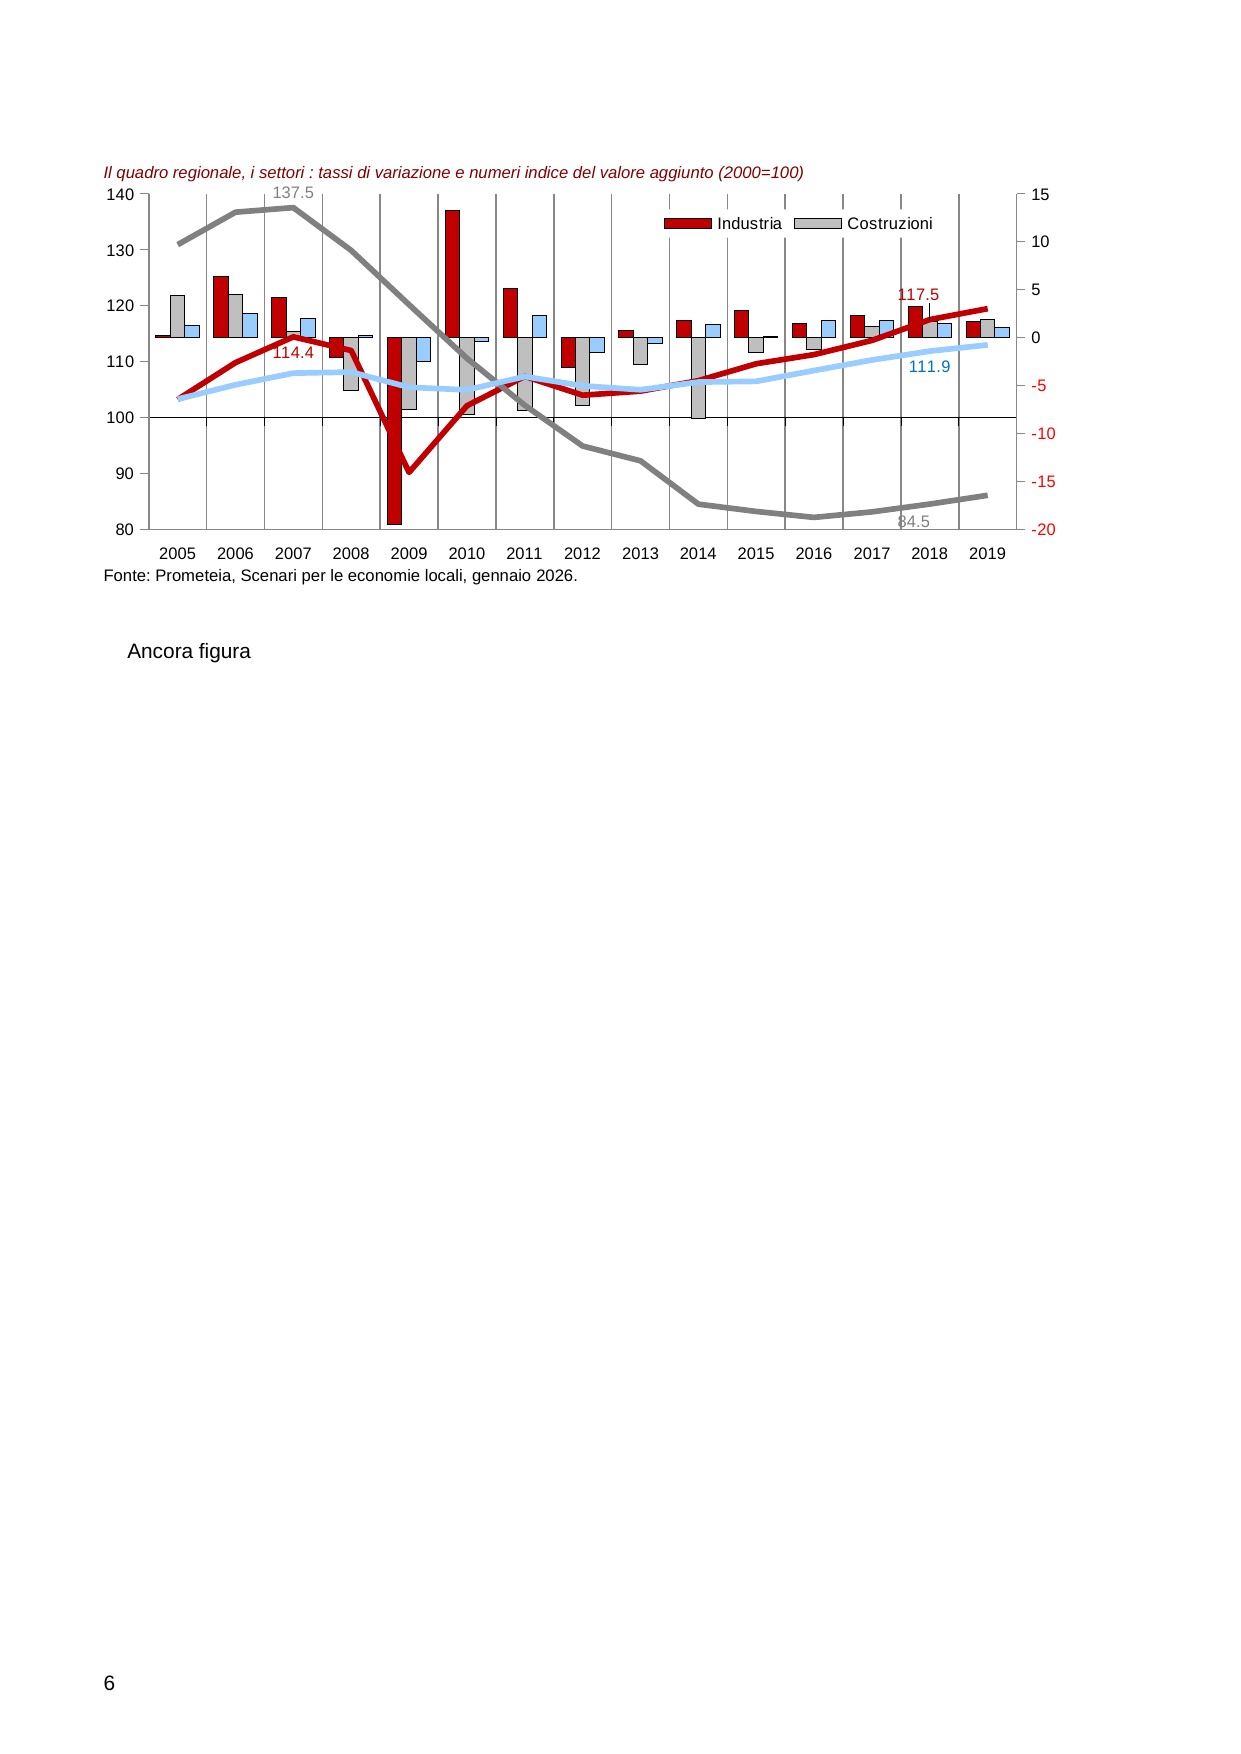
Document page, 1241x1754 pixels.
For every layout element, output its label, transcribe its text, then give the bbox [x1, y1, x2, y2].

table_header Il quadro regionale, i settori : tassi di variazione e numeri indice del valore aggiunto (2000=100) Fonte: Prometeia, Scenari per le economie locali, gennaio 2018. [103, 163, 1078, 585]
text Ancora figura [103, 638, 1078, 663]
